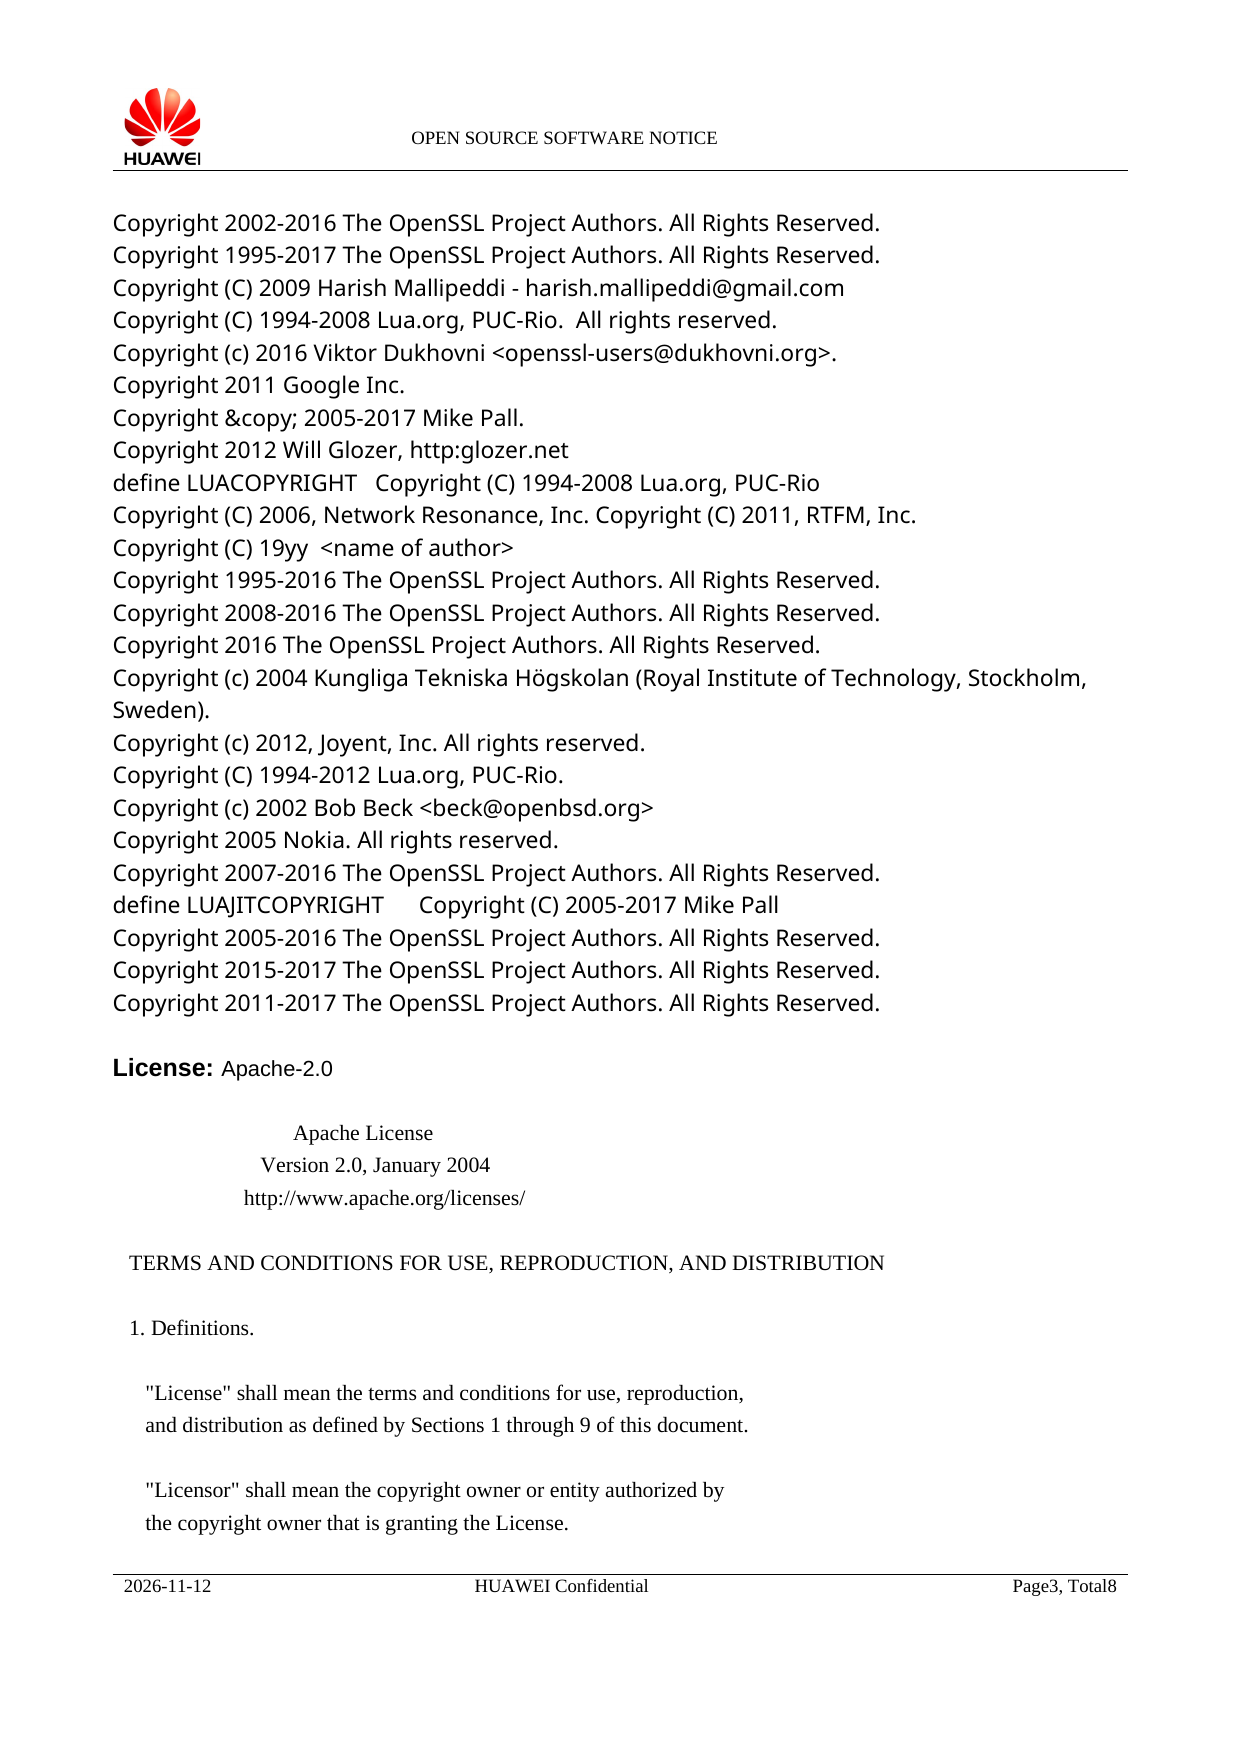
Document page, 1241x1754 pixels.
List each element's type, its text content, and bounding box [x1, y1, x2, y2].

text License: Apache-2.0 [112, 1051, 1128, 1084]
picture [124, 88, 201, 165]
